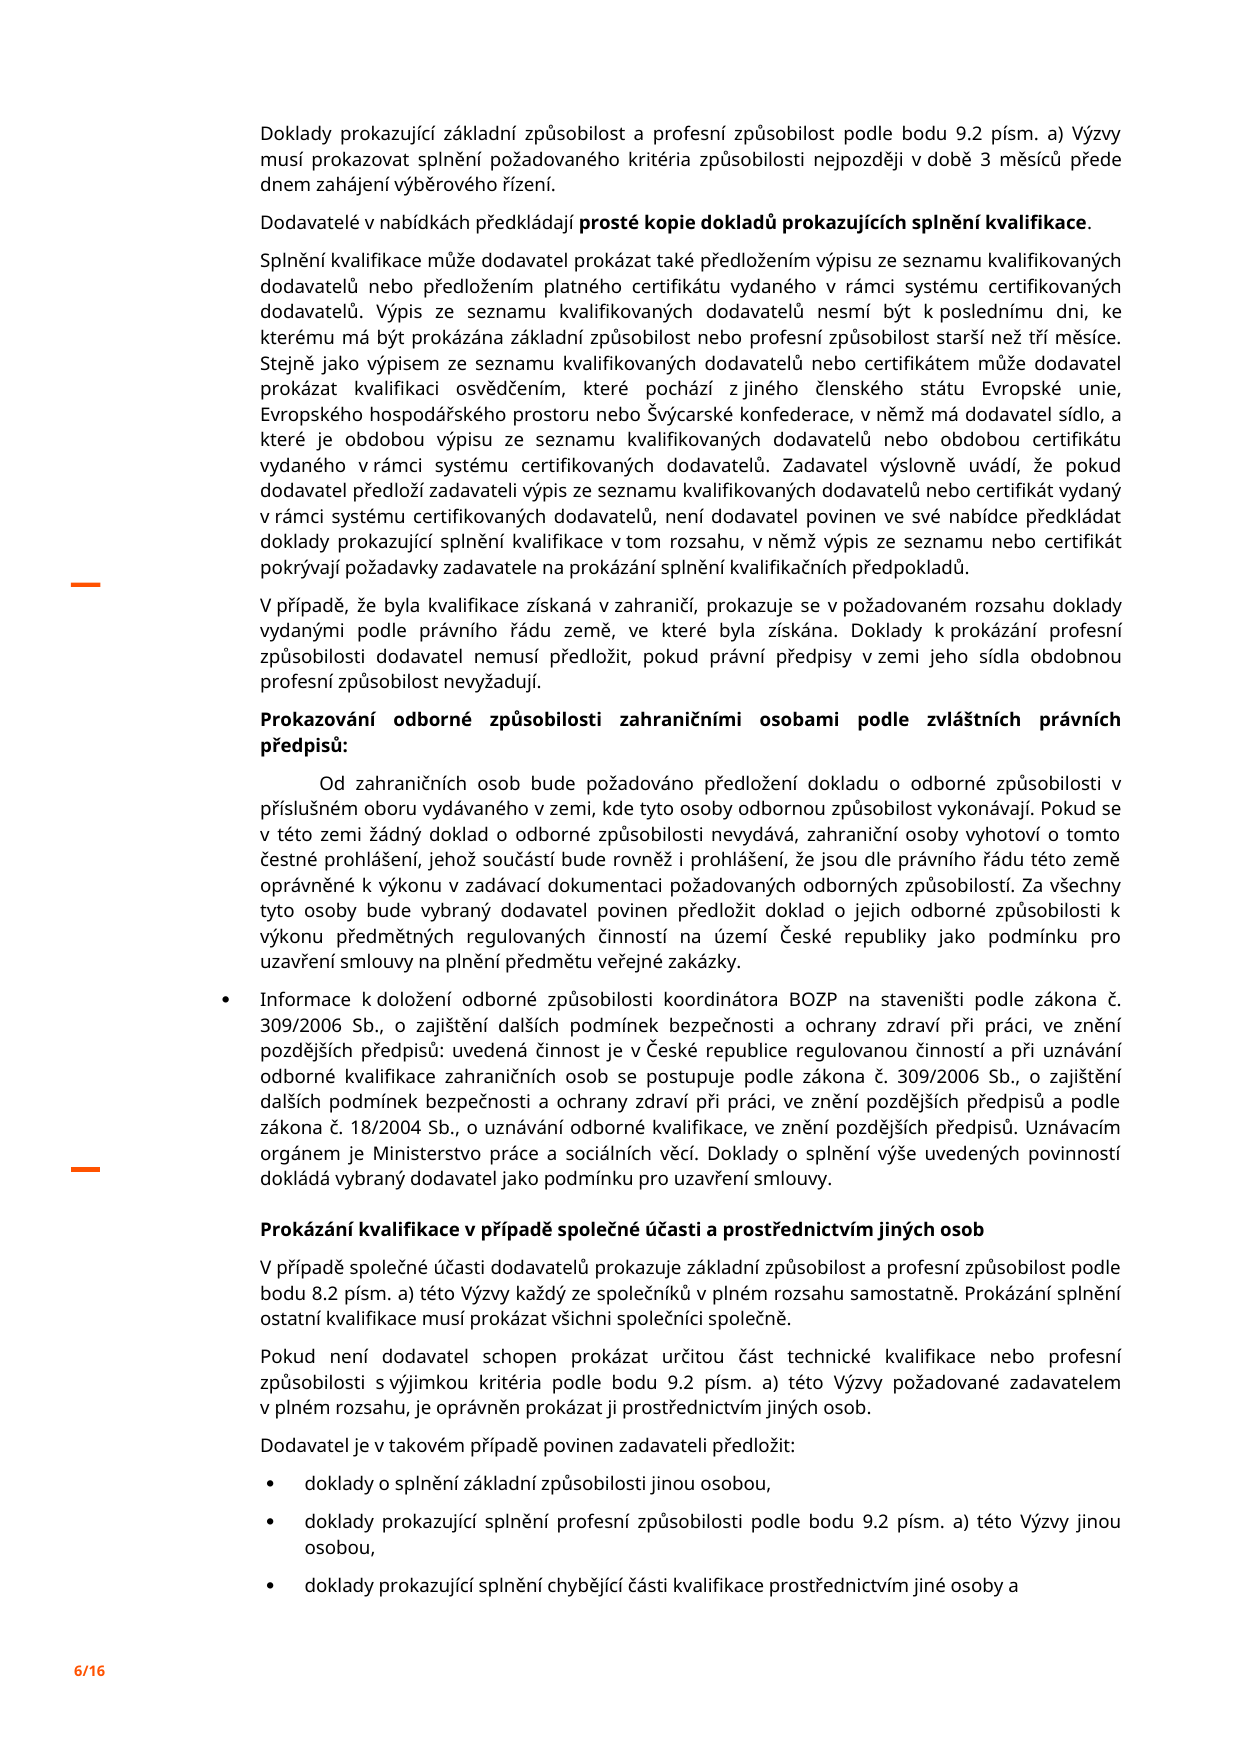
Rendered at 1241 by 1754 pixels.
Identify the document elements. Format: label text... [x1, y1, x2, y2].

list doklady prokazující splnění chybějící části kvalifikace prostřednictvím jiné osoby a [267, 1572, 1122, 1598]
text Prokazování odborné způsobilosti zahraničními osobami podle zvláštních právních předpisů: [260, 707, 1122, 758]
text Od zahraničních osob bude požadováno předložení dokladu o odborné způsobilosti v příslušném oboru vydávaného v zemi, kde tyto osoby odbornou způsobilost vykonávají. Pokud se v této zemi žádný doklad o odborné způsobilosti nevydává, zahraniční osoby vyhotoví o tomto čestné prohlášení, jehož součástí bude rovněž i prohlášení, že jsou dle právního řádu této země oprávněné k výkonu v zadávací dokumentaci požadovaných odborných způsobilostí. Za všechny tyto osoby bude vybraný dodavatel povinen předložit doklad o jejich odborné způsobilosti k výkonu předmětných regulovaných činností na území České republiky jako podmínku pro uzavření smlouvy na plnění předmětu veřejné zakázky. [260, 770, 1122, 974]
list Informace k doložení odborné způsobilosti koordinátora BOZP na staveništi podle zákona č. 309/2006 Sb., o zajištění dalších podmínek bezpečnosti a ochrany zdraví při práci, ve znění pozdějších předpisů: uvedená činnost je v České republice regulovanou činností a při uznávání odborné kvalifikace zahraničních osob se postupuje podle zákona č. 309/2006 Sb., o zajištění dalších podmínek bezpečnosti a ochrany zdraví při práci, ve znění pozdějších předpisů a podle zákona č. 18/2004 Sb., o uznávání odborné kvalifikace, ve znění pozdějších předpisů. Uznávacím orgánem je Ministerstvo práce a sociálních věcí. Doklady o splnění výše uvedených povinností dokládá vybraný dodavatel jako podmínku pro uzavření smlouvy. [222, 987, 1122, 1191]
text V případě, že byla kvalifikace získaná v zahraničí, prokazuje se v požadovaném rozsahu doklady vydanými podle právního řádu země, ve které byla získána. Doklady k prokázání profesní způsobilosti dodavatel nemusí předložit, pokud právní předpisy v zemi jeho sídla obdobnou profesní způsobilost nevyžadují. [260, 592, 1122, 694]
text Prokázání kvalifikace v případě společné účasti a prostřednictvím jiných osob [260, 1216, 1122, 1242]
text Doklady prokazující základní způsobilost a profesní způsobilost podle bodu 9.2 písm. a) Výzvy musí prokazovat splnění požadovaného kritéria způsobilosti nejpozději v době 3 měsíců přede dnem zahájení výběrového řízení. [260, 121, 1122, 197]
text V případě společné účasti dodavatelů prokazuje základní způsobilost a profesní způsobilost podle bodu 8.2 písm. a) této Výzvy každý ze společníků v plném rozsahu samostatně. Prokázání splnění ostatní kvalifikace musí prokázat všichni společníci společně. [260, 1254, 1122, 1331]
text Dodavatel je v takovém případě povinen zadavateli předložit: [260, 1433, 1122, 1458]
list doklady o splnění základní způsobilosti jinou osobou, [267, 1471, 1122, 1496]
text Splnění kvalifikace může dodavatel prokázat také předložením výpisu ze seznamu kvalifikovaných dodavatelů nebo předložením platného certifikátu vydaného v rámci systému certifikovaných dodavatelů. Výpis ze seznamu kvalifikovaných dodavatelů nesmí být k poslednímu dni, ke kterému má být prokázána základní způsobilost nebo profesní způsobilost starší než tří měsíce. Stejně jako výpisem ze seznamu kvalifikovaných dodavatelů nebo certifikátem může dodavatel prokázat kvalifikaci osvědčením, které pochází z jiného členského státu Evropské unie, Evropského hospodářského prostoru nebo Švýcarské konfederace, v němž má dodavatel sídlo, a které je obdobou výpisu ze seznamu kvalifikovaných dodavatelů nebo obdobou certifikátu vydaného v rámci systému certifikovaných dodavatelů. Zadavatel výslovně uvádí, že pokud dodavatel předloží zadavateli výpis ze seznamu kvalifikovaných dodavatelů nebo certifikát vydaný v rámci systému certifikovaných dodavatelů, není dodavatel povinen ve své nabídce předkládat doklady prokazující splnění kvalifikace v tom rozsahu, v němž výpis ze seznamu nebo certifikát pokrývají požadavky zadavatele na prokázání splnění kvalifikačních předpokladů. [260, 248, 1122, 579]
list doklady prokazující splnění profesní způsobilosti podle bodu 9.2 písm. a) této Výzvy jinou osobou, [267, 1509, 1122, 1560]
text Pokud není dodavatel schopen prokázat určitou část technické kvalifikace nebo profesní způsobilosti s výjimkou kritéria podle bodu 9.2 písm. a) této Výzvy požadované zadavatelem v plném rozsahu, je oprávněn prokázat ji prostřednictvím jiných osob. [260, 1343, 1122, 1420]
text Dodavatelé v nabídkách předkládají prosté kopie dokladů prokazujících splnění kvalifikace. [260, 210, 1122, 235]
